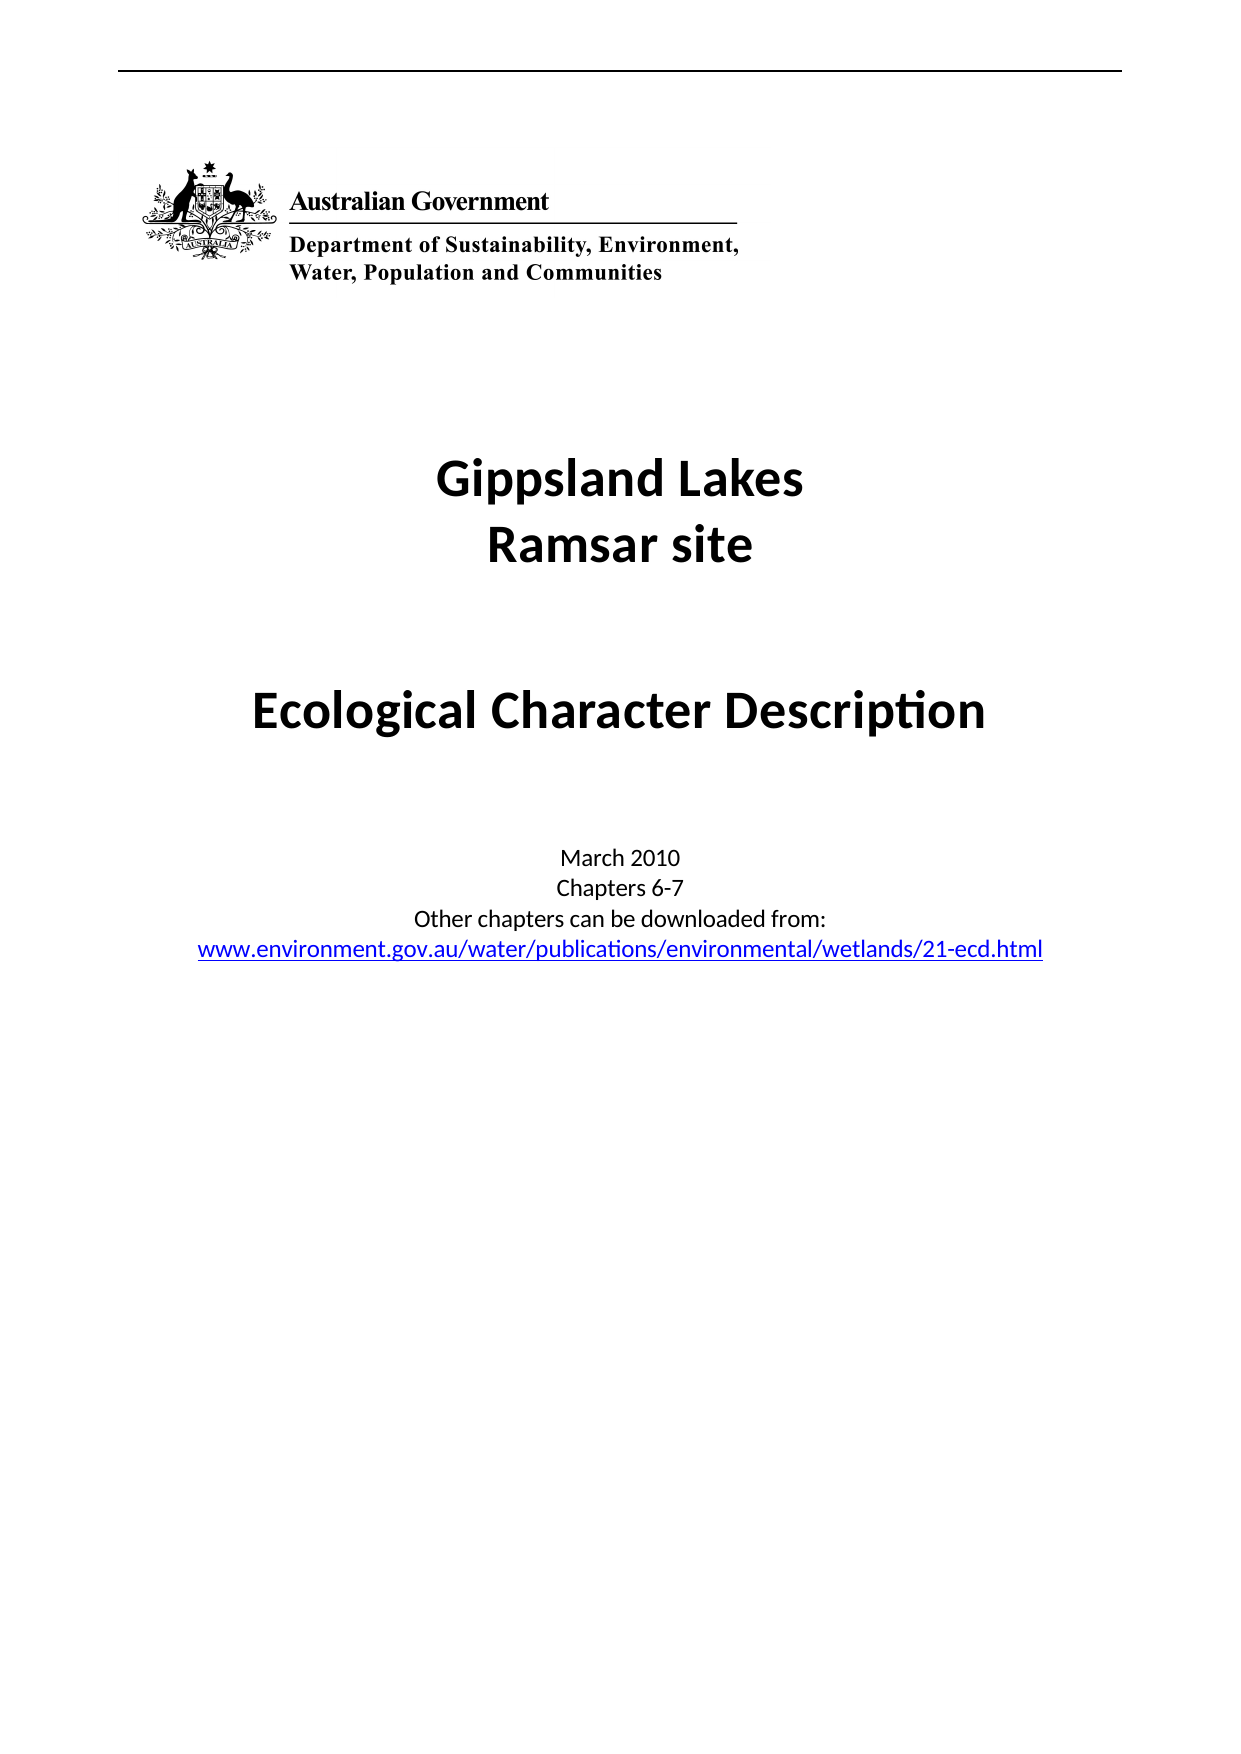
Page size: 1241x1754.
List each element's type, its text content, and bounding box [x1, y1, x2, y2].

title Ramsar site [118, 510, 1122, 576]
text Other chapters can be downloaded from: [118, 903, 1122, 933]
text March 2010 [118, 842, 1122, 872]
text Chapters 6-7 [118, 872, 1122, 903]
picture [118, 147, 772, 298]
text www.environment.gov.au/water/publications/environmental/wetlands/21-ecd.html [118, 933, 1122, 964]
title Gippsland Lakes [118, 443, 1122, 510]
title Ecological Character Description [118, 676, 1122, 742]
